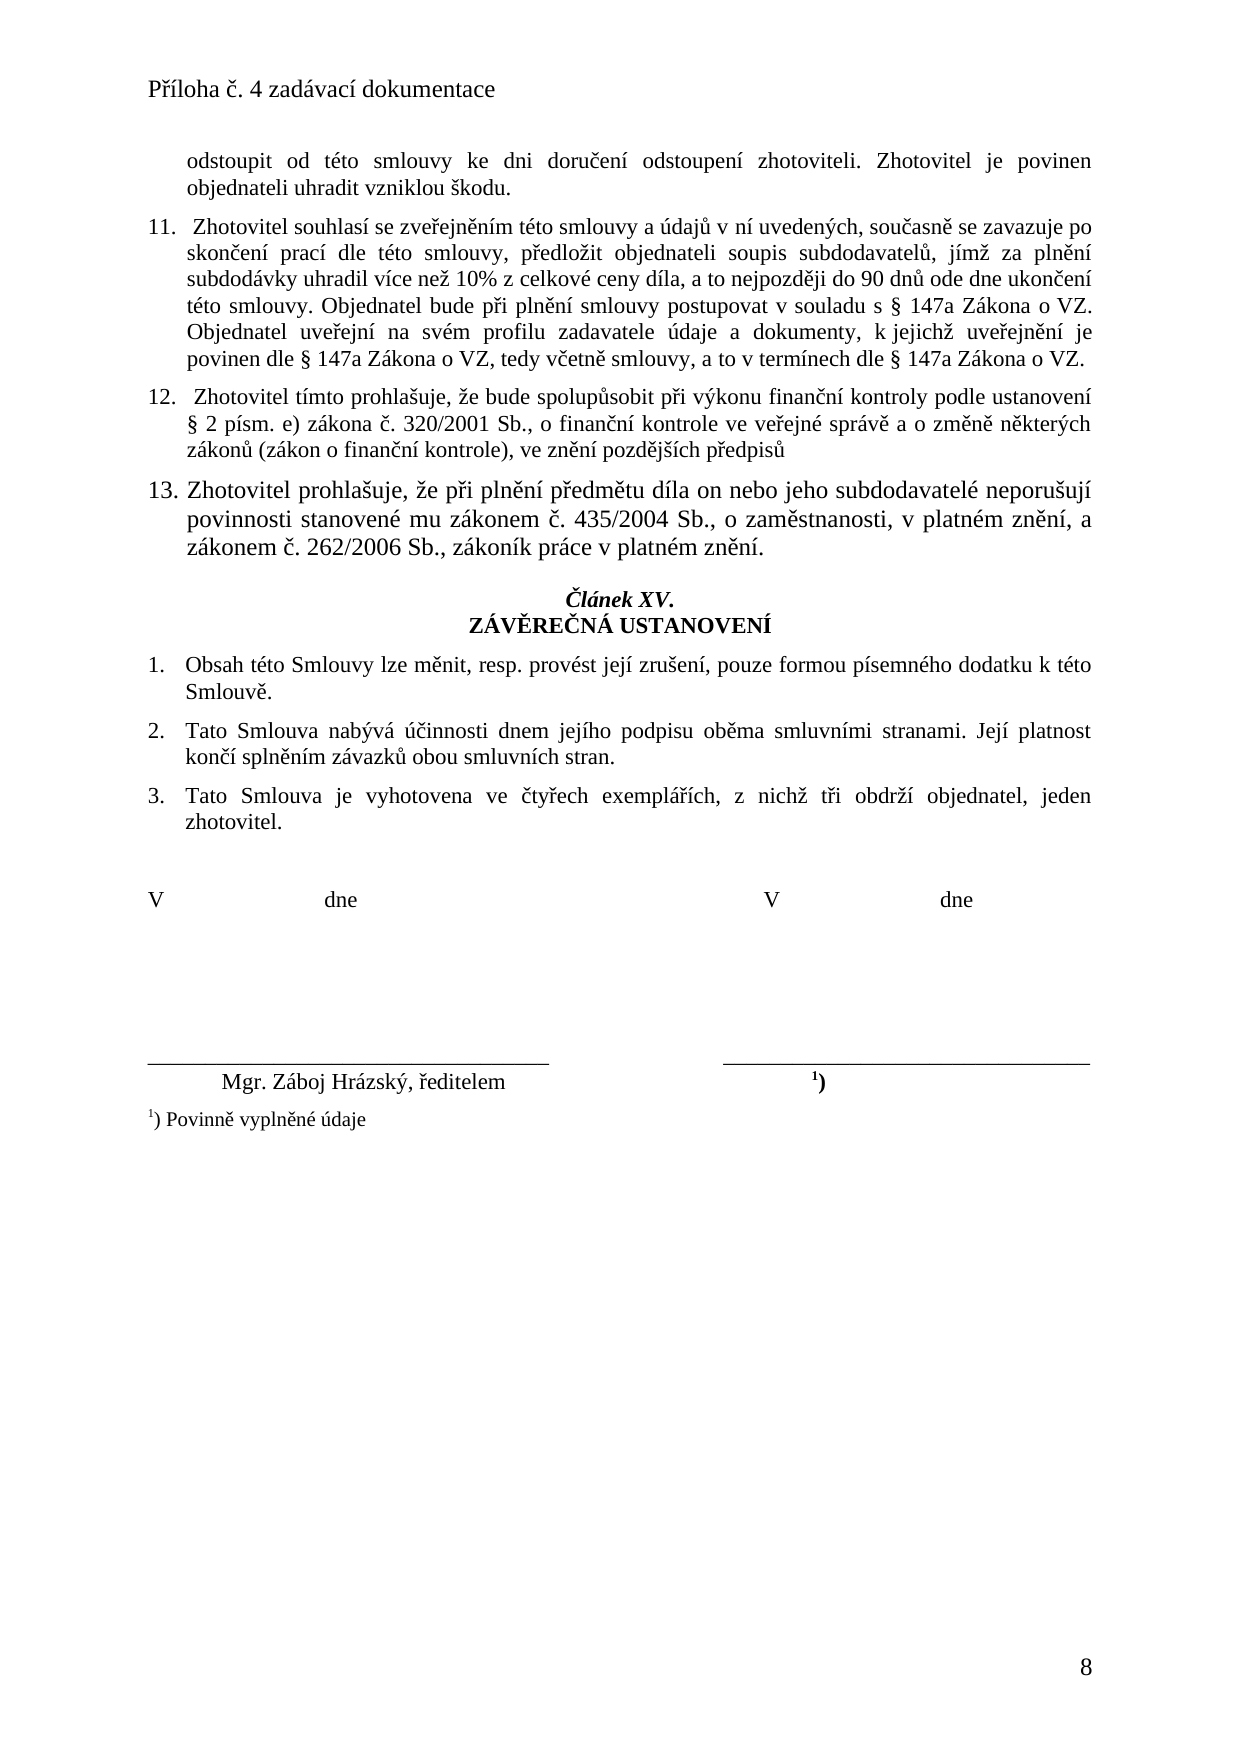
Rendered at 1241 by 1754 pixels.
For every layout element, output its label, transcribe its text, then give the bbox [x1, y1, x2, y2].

list Zhotovitel souhlasí se zveřejněním této smlouvy a údajů v ní uvedených, současně se zavazuje po skončení prací dle této smlouvy, předložit objednateli soupis subdodavatelů, jímž za plnění subdodávky uhradil více než 10% z celkové ceny díla, a to nejpozději do 90 dnů ode dne ukončení této smlouvy. Objednatel bude při plnění smlouvy postupovat v souladu s § 147a Zákona o VZ. Objednatel uveřejní na svém profilu zadavatele údaje a dokumenty, k jejichž uveřejnění je povinen dle § 147a Zákona o VZ, tedy včetně smlouvy, a to v termínech dle § 147a Zákona o VZ. [148, 213, 1093, 371]
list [148, 148, 1093, 200]
text ___________________________________ ________________________________ Mgr. Záboj Hrázský, ředitelem 1) [148, 1041, 1093, 1094]
text Závěrečná ustanovení [148, 613, 1093, 639]
list Tato Smlouva nabývá účinnosti dnem jejího podpisu oběma smluvními stranami. Její platnost končí splněním závazků obou smluvních stran. [148, 717, 1093, 769]
text Článek XV. [148, 586, 1093, 613]
text 1) Povinně vyplněné údaje [148, 1107, 1093, 1131]
list Zhotovitel prohlašuje, že při plnění předmětu díla on nebo jeho subdodavatelé neporušují povinnosti stanovené mu zákonem č. 435/2004 Sb., o zaměstnanosti, v platném znění, a zákonem č. 262/2006 Sb., zákoník práce v platném znění. [148, 475, 1093, 561]
list Obsah této Smlouvy lze měnit, resp. provést její zrušení, pouze formou písemného dodatku k této Smlouvě. [148, 651, 1093, 704]
text V dne V dne [148, 886, 1093, 912]
list Tato Smlouva je vyhotovena ve čtyřech exemplářích, z nichž tři obdrží objednatel, jeden zhotovitel. [148, 782, 1093, 834]
list Zhotovitel tímto prohlašuje, že bude spolupůsobit při výkonu finanční kontroly podle ustanovení § 2 písm. e) zákona č. 320/2001 Sb., o finanční kontrole ve veřejné správě a o změně některých zákonů (zákon o finanční kontrole), ve znění pozdějších předpisů [148, 383, 1093, 462]
